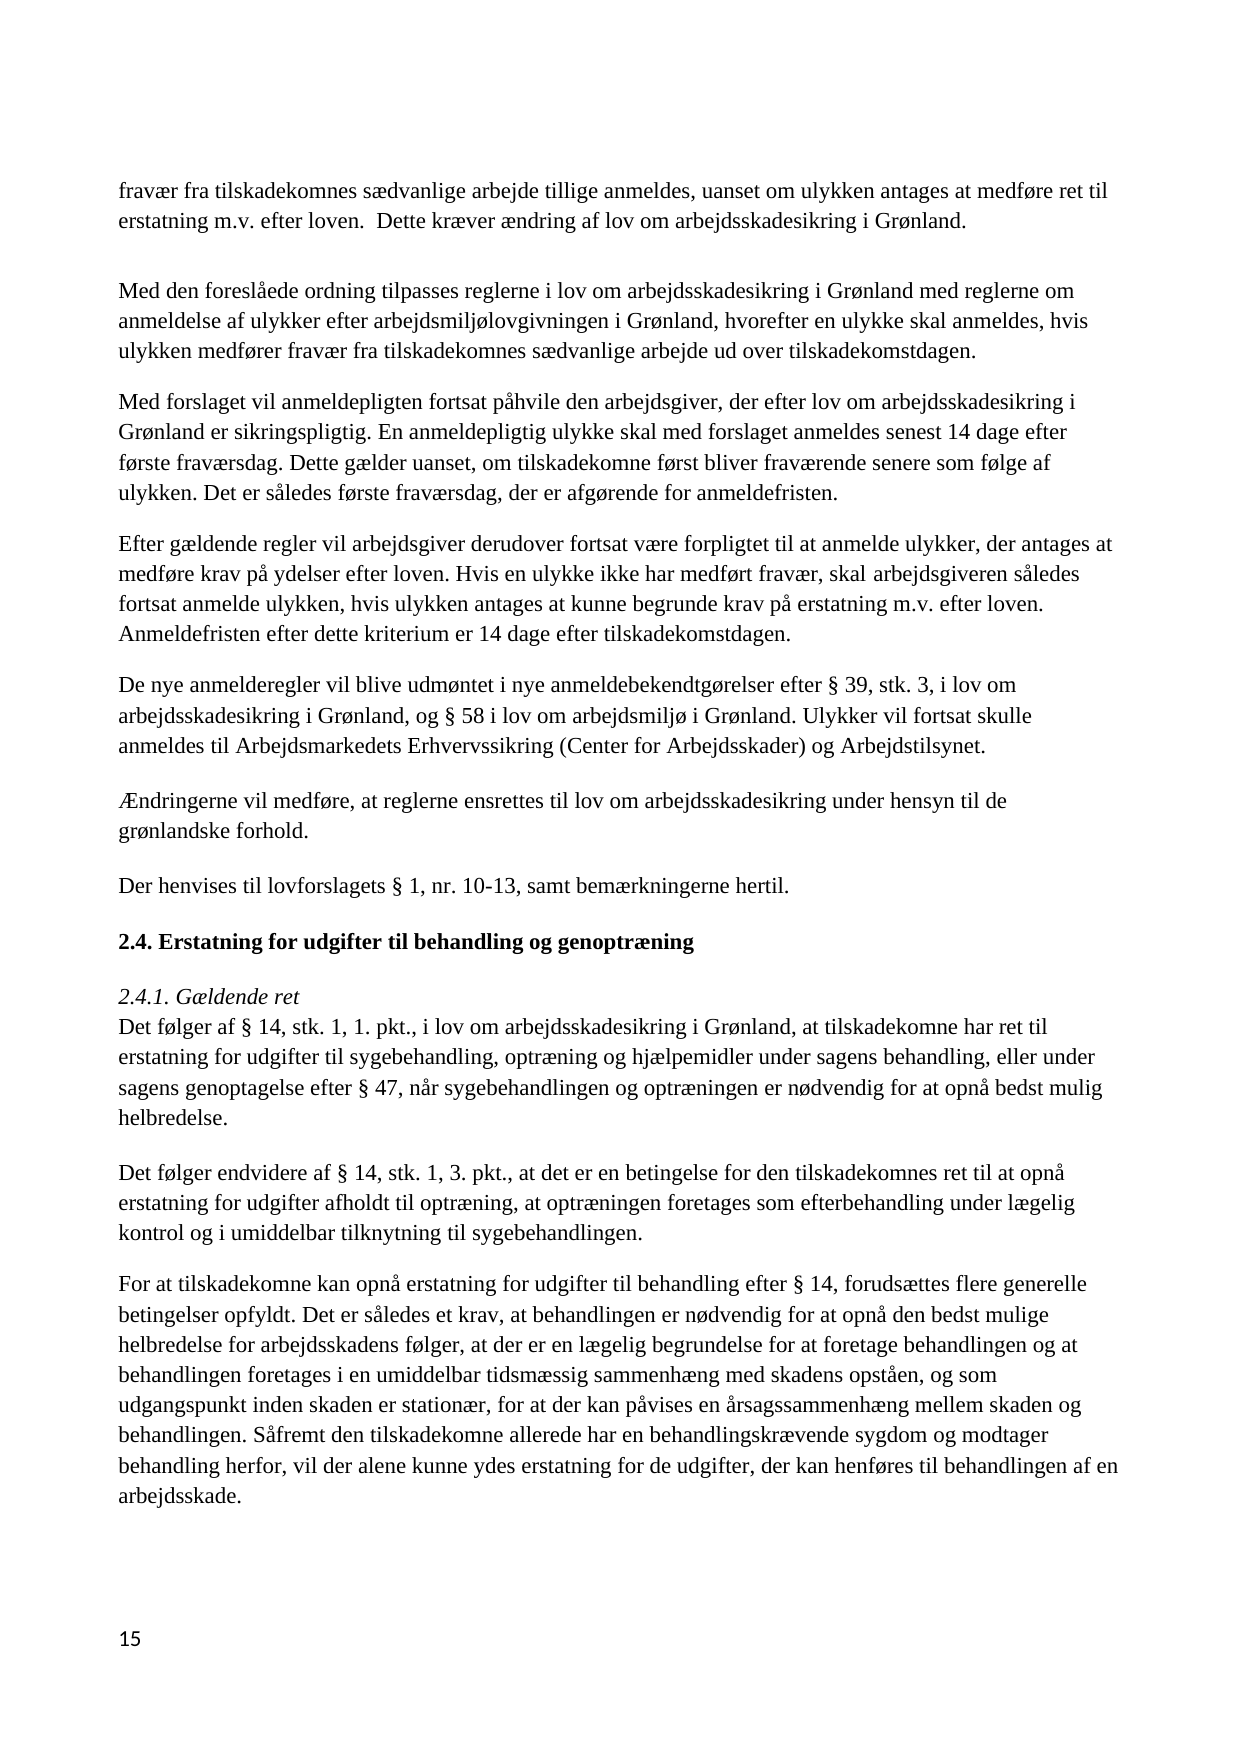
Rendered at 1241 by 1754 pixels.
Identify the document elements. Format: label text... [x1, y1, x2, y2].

text 2.4. Erstatning for udgifter til behandling og genoptræning [118, 928, 1122, 954]
text For at tilskadekomne kan opnå erstatning for udgifter til behandling efter § 14, forudsættes flere generelle betingelser opfyldt. Det er således et krav, at behandlingen er nødvendig for at opnå den bedst mulige helbredelse for arbejdsskadens følger, at der er en lægelig begrundelse for at foretage behandlingen og at behandlingen foretages i en umiddelbar tidsmæssig sammenhæng med skadens opståen, og som udgangspunkt inden skaden er stationær, for at der kan påvises en årsagssammenhæng mellem skaden og behandlingen. Såfremt den tilskadekomne allerede har en behandlingskrævende sygdom og modtager behandling herfor, vil der alene kunne ydes erstatning for de udgifter, der kan henføres til behandlingen af en arbejdsskade. [118, 1271, 1122, 1508]
text Ændringerne vil medføre, at reglerne ensrettes til lov om arbejdsskadesikring under hensyn til de grønlandske forhold. [118, 787, 1122, 844]
text De nye anmelderegler vil blive udmøntet i nye anmeldebekendtgørelser efter § 39, stk. 3, i lov om arbejdsskadesikring i Grønland, og § 58 i lov om arbejdsmiljø i Grønland. Ulykker vil fortsat skulle anmeldes til Arbejdsmarkedets Erhvervssikring (Center for Arbejdsskader) og Arbejdstilsynet. [118, 672, 1122, 758]
text Med den foreslåede ordning tilpasses reglerne i lov om arbejdsskadesikring i Grønland med reglerne om anmeldelse af ulykker efter arbejdsmiljølovgivningen i Grønland, hvorefter en ulykke skal anmeldes, hvis ulykken medfører fravær fra tilskadekomnes sædvanlige arbejde ud over tilskadekomstdagen. [118, 277, 1122, 363]
text Med forslaget vil anmeldepligten fortsat påhvile den arbejdsgiver, der efter lov om arbejdsskadesikring i Grønland er sikringspligtig. En anmeldepligtig ulykke skal med forslaget anmeldes senest 14 dage efter første fraværsdag. Dette gælder uanset, om tilskadekomne først bliver fraværende senere som følge af ulykken. Det er således første fraværsdag, der er afgørende for anmeldefristen. [118, 388, 1122, 505]
text 2.4.1. Gældende ret Det følger af § 14, stk. 1, 1. pkt., i lov om arbejdsskadesikring i Grønland, at tilskadekomne har ret til erstatning for udgifter til sygebehandling, optræning og hjælpemidler under sagens behandling, eller under sagens genoptagelse efter § 47, når sygebehandlingen og optræningen er nødvendig for at opnå bedst mulig helbredelse. [118, 983, 1122, 1130]
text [118, 177, 1122, 234]
text Der henvises til lovforslagets § 1, nr. 10-13, samt bemærkningerne hertil. [118, 873, 1122, 899]
text Efter gældende regler vil arbejdsgiver derudover fortsat være forpligtet til at anmelde ulykker, der antages at medføre krav på ydelser efter loven. Hvis en ulykke ikke har medført fravær, skal arbejdsgiveren således fortsat anmelde ulykken, hvis ulykken antages at kunne begrunde krav på erstatning m.v. efter loven. Anmeldefristen efter dette kriterium er 14 dage efter tilskadekomstdagen. [118, 530, 1122, 647]
text Det følger endvidere af § 14, stk. 1, 3. pkt., at det er en betingelse for den tilskadekomnes ret til at opnå erstatning for udgifter afholdt til optræning, at optræningen foretages som efterbehandling under lægelig kontrol og i umiddelbar tilknytning til sygebehandlingen. [118, 1159, 1122, 1246]
